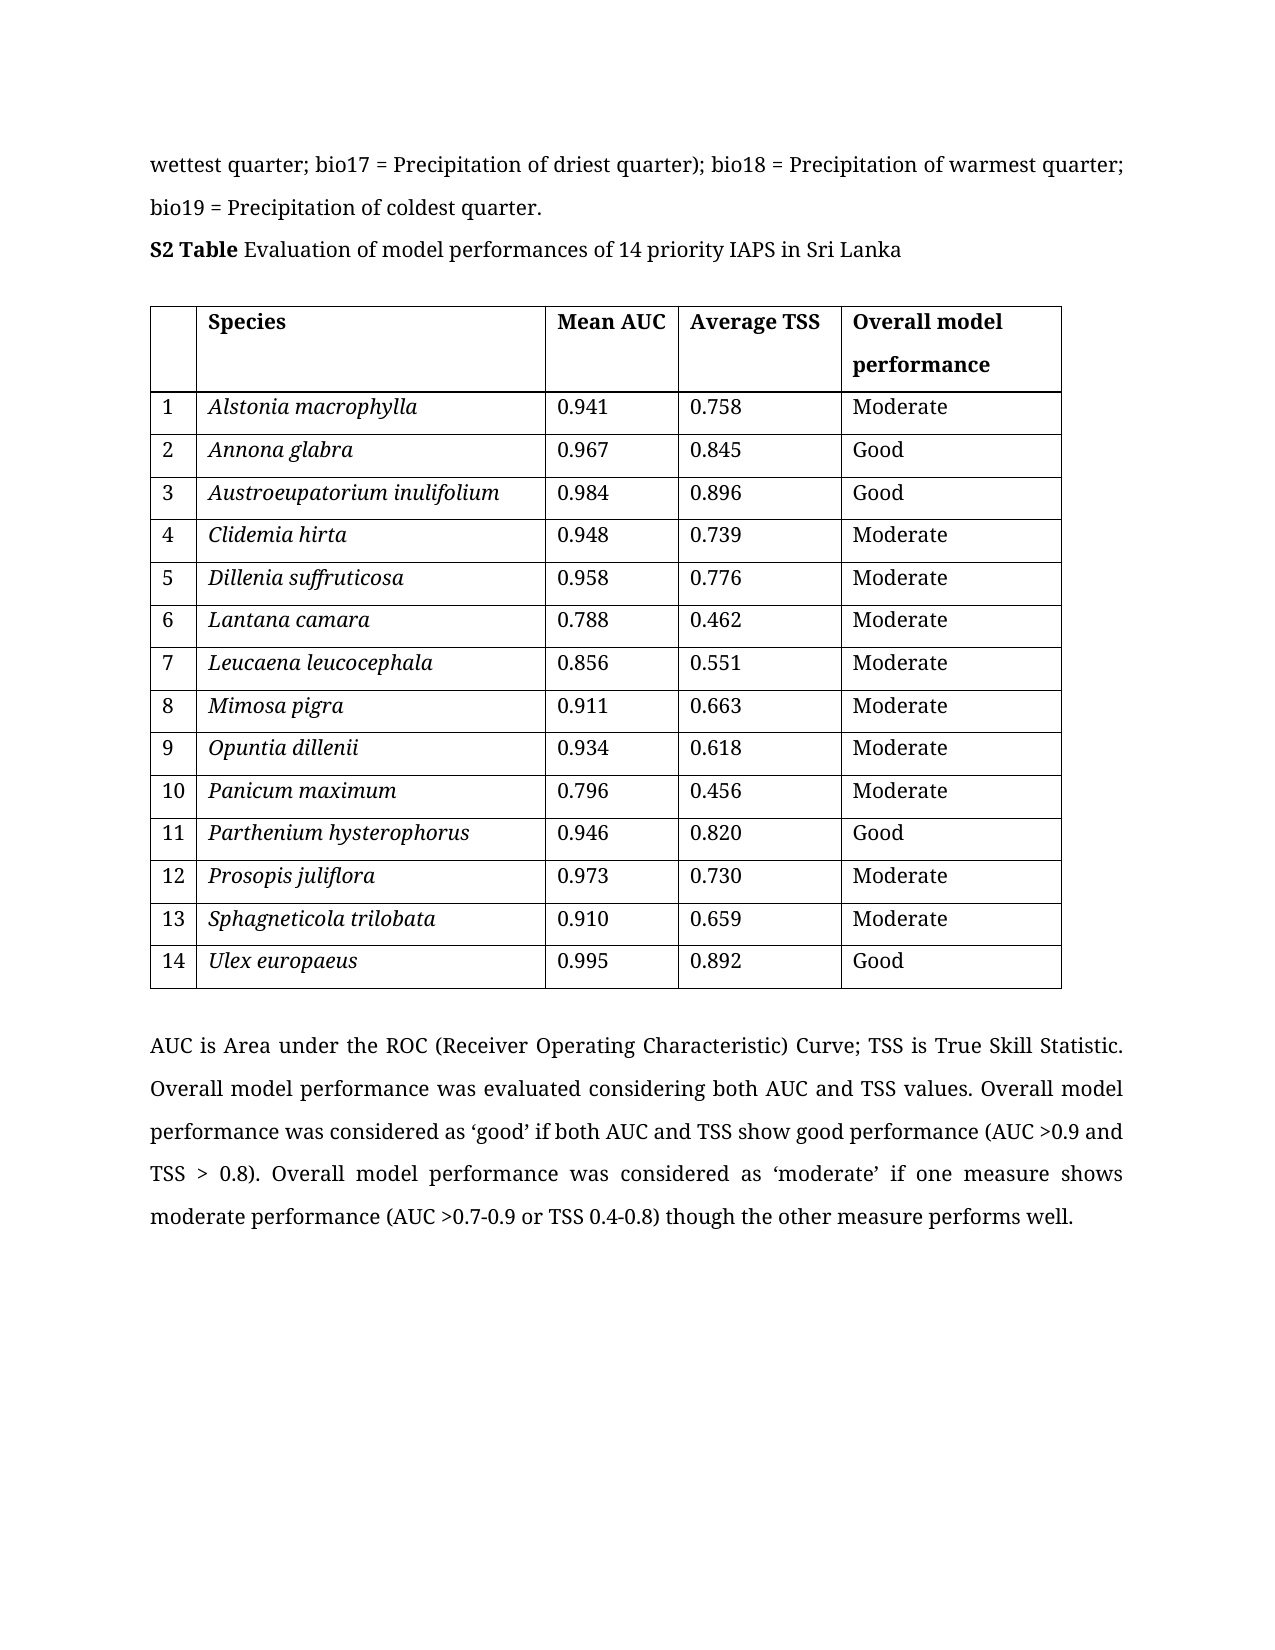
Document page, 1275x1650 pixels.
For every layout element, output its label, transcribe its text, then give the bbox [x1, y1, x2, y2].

table_cell Moderate [842, 861, 1061, 903]
table_header Mean AUC [546, 307, 678, 391]
table_cell 0.946 [546, 819, 678, 860]
table_cell 0.948 [546, 520, 678, 562]
table_cell Moderate [842, 904, 1061, 945]
table_cell 0.456 [679, 776, 841, 817]
table_cell 0.934 [546, 733, 678, 775]
table_cell Austroeupatorium inulifolium [197, 478, 545, 519]
table_cell Good [842, 819, 1061, 860]
table_cell 12 [151, 861, 196, 903]
table_cell 1 [151, 393, 196, 434]
table_cell Leucaena leucocephala [197, 648, 545, 690]
table_cell Clidemia hirta [197, 520, 545, 562]
table_cell 0.856 [546, 648, 678, 690]
table_cell 13 [151, 904, 196, 945]
table_cell 8 [151, 691, 196, 732]
table_cell 0.910 [546, 904, 678, 945]
table_cell Dillenia suffruticosa [197, 563, 545, 604]
table_header Overall model performance [842, 307, 1061, 391]
table_cell 0.892 [679, 946, 841, 988]
table_cell Moderate [842, 648, 1061, 690]
table_cell 0.730 [679, 861, 841, 903]
table_cell 2 [151, 435, 196, 477]
table_cell 0.739 [679, 520, 841, 562]
table_cell Sphagneticola trilobata [197, 904, 545, 945]
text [150, 150, 1125, 221]
table_cell 0.551 [679, 648, 841, 690]
table_cell 14 [151, 946, 196, 988]
table_cell 0.967 [546, 435, 678, 477]
table_cell Annona glabra [197, 435, 545, 477]
table_cell Moderate [842, 393, 1061, 434]
table_header [151, 307, 196, 391]
table_cell 0.462 [679, 606, 841, 647]
table_cell 0.788 [546, 606, 678, 647]
text AUC is Area under the ROC (Receiver Operating Characteristic) Curve; TSS is True Skill Statistic. Overall model performance was evaluated considering both AUC and TSS values. Overall model performance was considered as ‘good’ if both AUC and TSS show good performance (AUC >0.9 and TSS > 0.8). Overall model performance was considered as ‘moderate’ if one measure shows moderate performance (AUC >0.7-0.9 or TSS 0.4-0.8) though the other measure performs well. [150, 1032, 1125, 1230]
table_cell Moderate [842, 563, 1061, 604]
table_cell Panicum maximum [197, 776, 545, 817]
table_cell 0.820 [679, 819, 841, 860]
table_cell 0.896 [679, 478, 841, 519]
table_cell Prosopis juliflora [197, 861, 545, 903]
table_cell 0.995 [546, 946, 678, 988]
text S2 Table Evaluation of model performances of 14 priority IAPS in Sri Lanka [150, 235, 1125, 264]
table_cell Moderate [842, 733, 1061, 775]
table_cell 4 [151, 520, 196, 562]
table_header Average TSS [679, 307, 841, 391]
table_cell Ulex europaeus [197, 946, 545, 988]
table_cell 0.618 [679, 733, 841, 775]
table_cell 0.984 [546, 478, 678, 519]
table_cell 9 [151, 733, 196, 775]
table_cell 0.758 [679, 393, 841, 434]
table_cell 0.941 [546, 393, 678, 434]
table_cell 0.663 [679, 691, 841, 732]
table_cell Good [842, 435, 1061, 477]
table_cell Mimosa pigra [197, 691, 545, 732]
table_cell Lantana camara [197, 606, 545, 647]
table_cell 0.796 [546, 776, 678, 817]
table_cell Moderate [842, 776, 1061, 817]
table_cell 3 [151, 478, 196, 519]
table_cell Parthenium hysterophorus [197, 819, 545, 860]
table_cell Opuntia dillenii [197, 733, 545, 775]
table_header Species [197, 307, 545, 391]
table_cell Alstonia macrophylla [197, 393, 545, 434]
table_cell 11 [151, 819, 196, 860]
table_cell 6 [151, 606, 196, 647]
table_cell 0.776 [679, 563, 841, 604]
table_cell Good [842, 478, 1061, 519]
table_cell Moderate [842, 606, 1061, 647]
table_cell Moderate [842, 520, 1061, 562]
table_cell 7 [151, 648, 196, 690]
table_cell 0.911 [546, 691, 678, 732]
table_cell 0.958 [546, 563, 678, 604]
table_cell Moderate [842, 691, 1061, 732]
table_cell 0.845 [679, 435, 841, 477]
table_cell 0.973 [546, 861, 678, 903]
table_cell Good [842, 946, 1061, 988]
table_cell 0.659 [679, 904, 841, 945]
table_cell 10 [151, 776, 196, 817]
table_cell 5 [151, 563, 196, 604]
